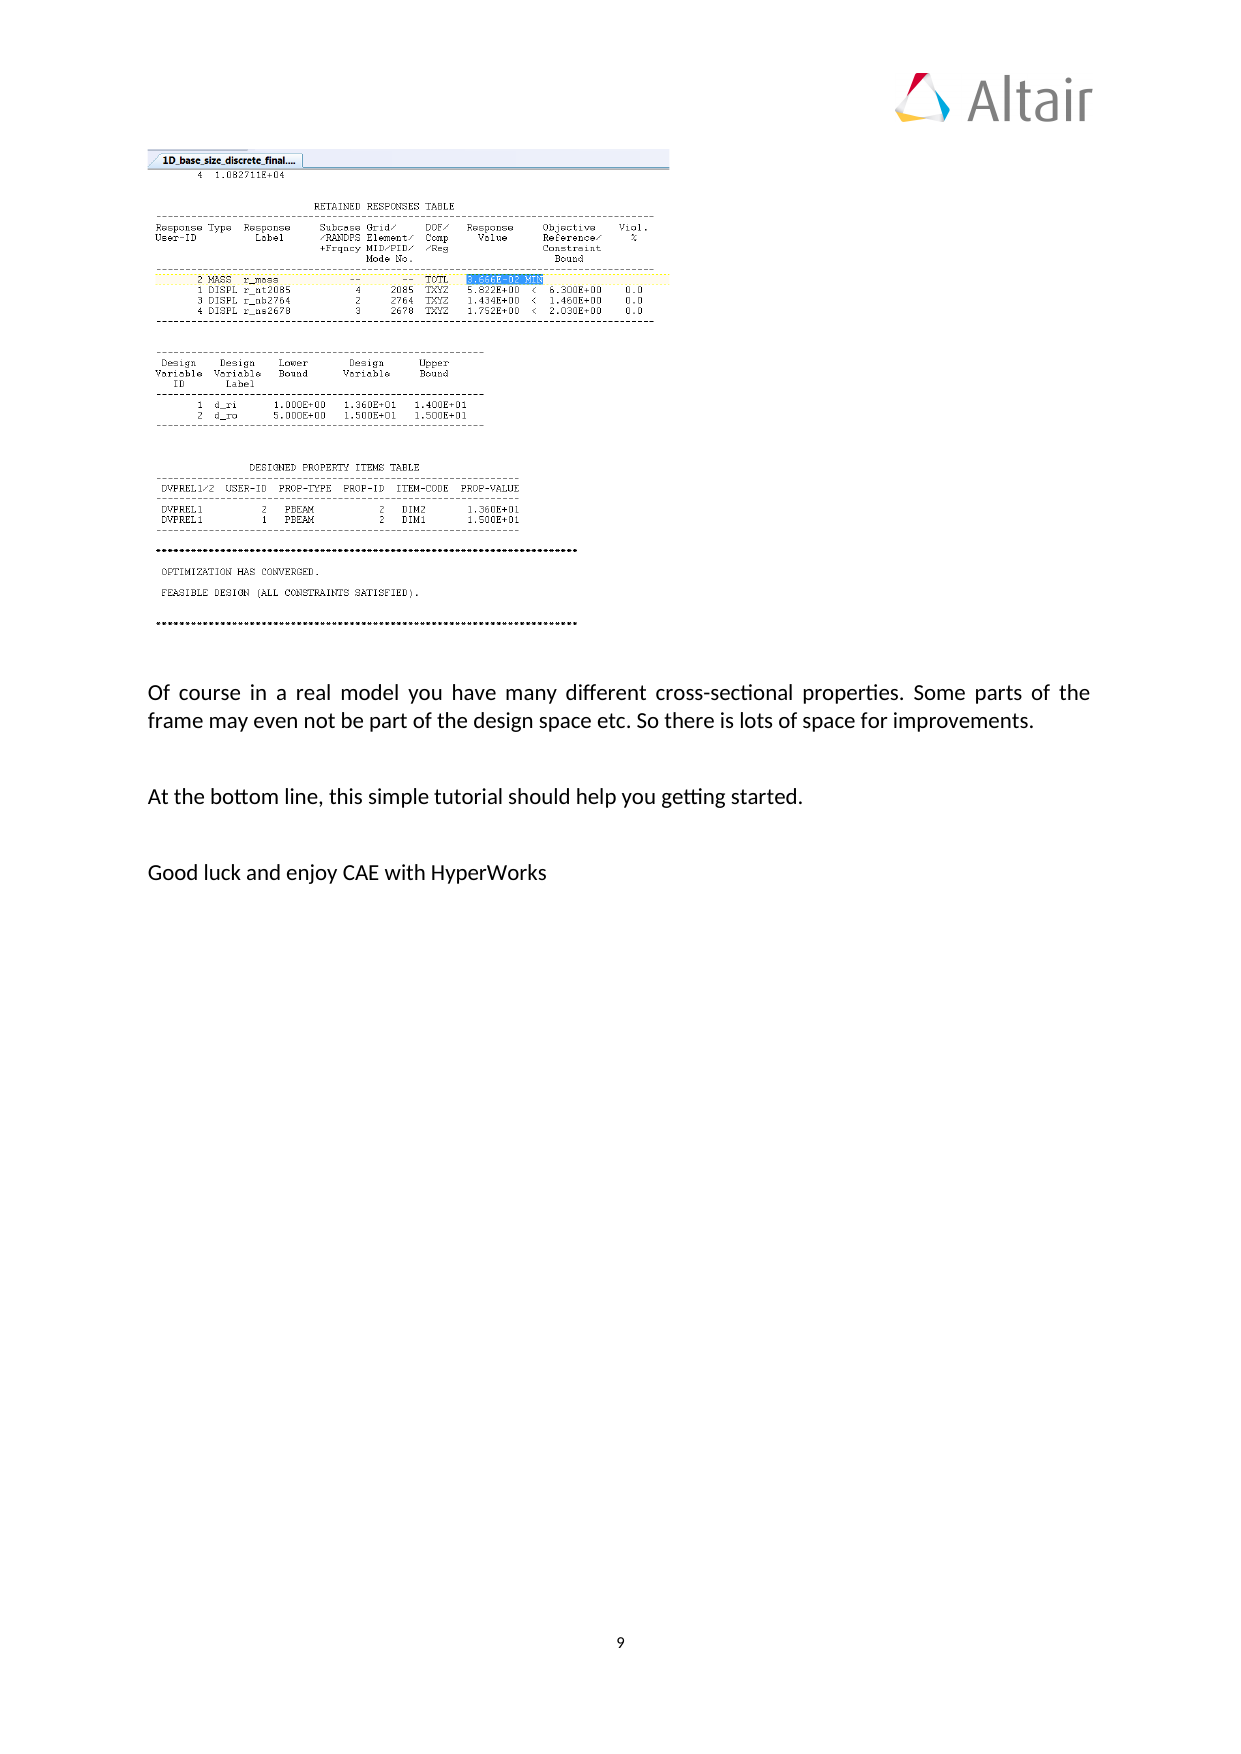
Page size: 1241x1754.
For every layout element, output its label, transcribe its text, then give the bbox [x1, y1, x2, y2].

text Of course in a real model you have many different cross-sectional properties. Some parts of the frame may even not be part of the design space etc. So there is lots of space for improvements. [148, 678, 1093, 734]
text At the bottom line, this simple tutorial should help you getting started. [148, 782, 1093, 810]
picture [147, 149, 670, 631]
text Good luck and enjoy CAE with HyperWorks [148, 858, 1093, 886]
picture [895, 73, 1093, 122]
